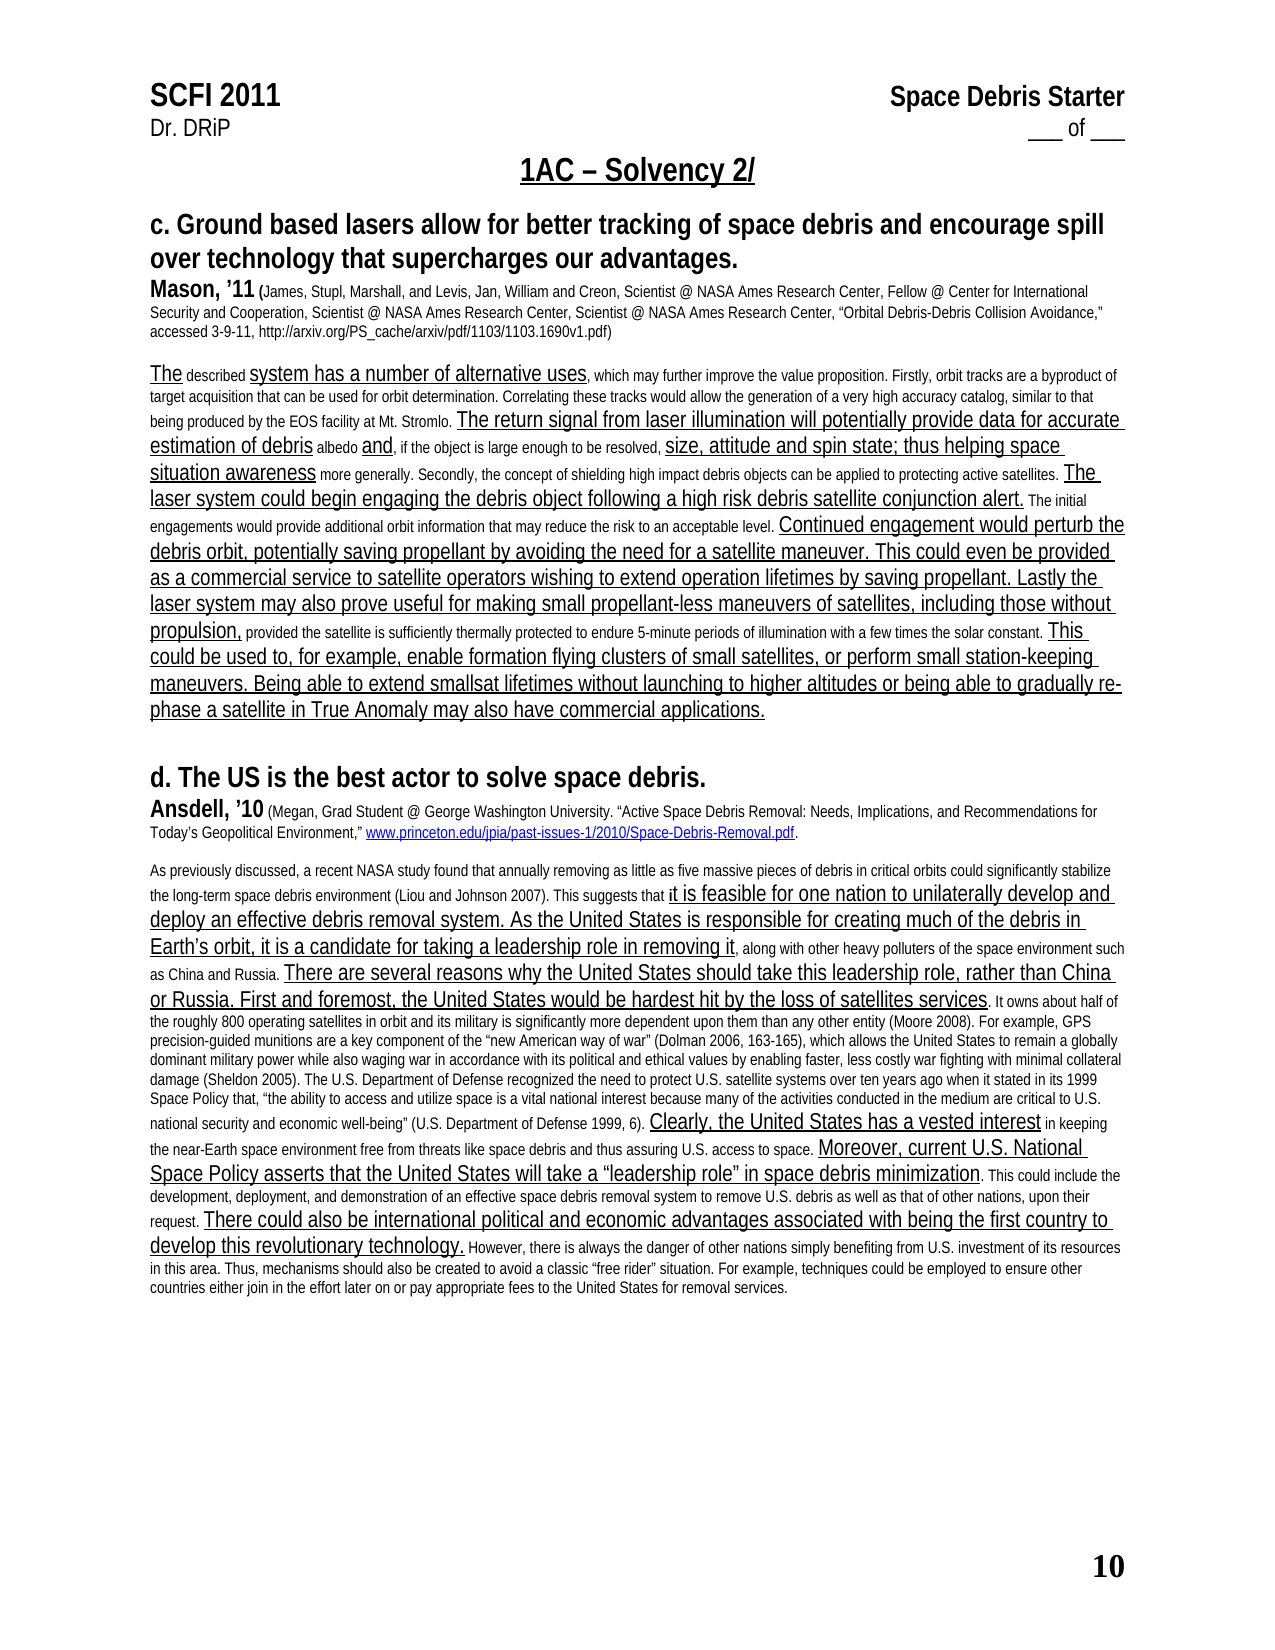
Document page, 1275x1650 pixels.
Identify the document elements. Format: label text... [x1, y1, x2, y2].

text d. The US is the best actor to solve space debris. [150, 761, 1125, 794]
text The described system has a number of alternative uses, which may further improve the value proposition. Firstly, orbit tracks are a byproduct of target acquisition that can be used for orbit determination. Correlating these tracks would allow the generation of a very high accuracy catalog, similar to that being produced by the EOS facility at Mt. Stromlo. The return signal from laser illumination will potentially provide data for accurate estimation of debris albedo and, if the object is large enough to be resolved, size, attitude and spin state; thus helping space situation awareness more generally. Secondly, the concept of shielding high impact debris objects can be applied to protecting active satellites. The laser system could begin engaging the debris object following a high risk debris satellite conjunction alert. The initial engagements would provide additional orbit information that may reduce the risk to an acceptable level. Continued engagement would perturb the debris orbit, potentially saving propellant by avoiding the need for a satellite maneuver. This could even be provided as a commercial service to satellite operators wishing to extend operation lifetimes by saving propellant. Lastly the laser system may also prove useful for making small propellant-less maneuvers of satellites, including those without propulsion, provided the satellite is sufficiently thermally protected to endure 5-minute periods of illumination with a few times the solar constant. This could be used to, for example, enable formation flying clusters of small satellites, or perform small station-keeping maneuvers. Being able to extend smallsat lifetimes without launching to higher altitudes or being able to gradually re-phase a satellite in True Anomaly may also have commercial applications. [150, 360, 1125, 722]
text 1AC – Solvency 2/ [150, 150, 1125, 188]
text Mason, ’11 (James, Stupl, Marshall, and Levis, Jan, William and Creon, Scientist @ NASA Ames Research Center, Fellow @ Center for International Security and Cooperation, Scientist @ NASA Ames Research Center, Scientist @ NASA Ames Research Center, “Orbital Debris-Debris Collision Avoidance,” accessed 3-9-11, http://arxiv.org/PS_cache/arxiv/pdf/1103/1103.1690v1.pdf) [150, 274, 1125, 341]
text Ansdell, ’10 (Megan, Grad Student @ George Washington University. “Active Space Debris Removal: Needs, Implications, and Recommendations for Today’s Geopolitical Environment,” www.princeton.edu/jpia/past-issues-1/2010/Space-Debris-Removal.pdf. [150, 794, 1125, 842]
text c. Ground based lasers allow for better tracking of space debris and encourage spill over technology that supercharges our advantages. [150, 207, 1125, 274]
text As previously discussed, a recent NASA study found that annually removing as little as five massive pieces of debris in critical orbits could significantly stabilize the long-term space debris environment (Liou and Johnson 2007). This suggests that it is feasible for one nation to unilaterally develop and deploy an effective debris removal system. As the United States is responsible for creating much of the debris in Earth’s orbit, it is a candidate for taking a leadership role in removing it, along with other heavy polluters of the space environment such as China and Russia. There are several reasons why the United States should take this leadership role, rather than China or Russia. First and foremost, the United States would be hardest hit by the loss of satellites services. It owns about half of the roughly 800 operating satellites in orbit and its military is significantly more dependent upon them than any other entity (Moore 2008). For example, GPS precision-guided munitions are a key component of the “new American way of war” (Dolman 2006, 163-165), which allows the United States to remain a globally dominant military power while also waging war in accordance with its political and ethical values by enabling faster, less costly war fighting with minimal collateral damage (Sheldon 2005). The U.S. Department of Defense recognized the need to protect U.S. satellite systems over ten years ago when it stated in its 1999 Space Policy that, “the ability to access and utilize space is a vital national interest because many of the activities conducted in the medium are critical to U.S. national security and economic well-being” (U.S. Department of Defense 1999, 6). Clearly, the United States has a vested interest in keeping the near-Earth space environment free from threats like space debris and thus assuring U.S. access to space. Moreover, current U.S. National Space Policy asserts that the United States will take a “leadership role” in space debris minimization. This could include the development, deployment, and demonstration of an effective space debris removal system to remove U.S. debris as well as that of other nations, upon their request. There could also be international political and economic advantages associated with being the first country to develop this revolutionary technology. However, there is always the danger of other nations simply benefiting from U.S. investment of its resources in this area. Thus, mechanisms should also be created to avoid a classic “free rider” situation. For example, techniques could be employed to ensure other countries either join in the effort later on or pay appropriate fees to the United States for removal services. [150, 861, 1125, 1297]
